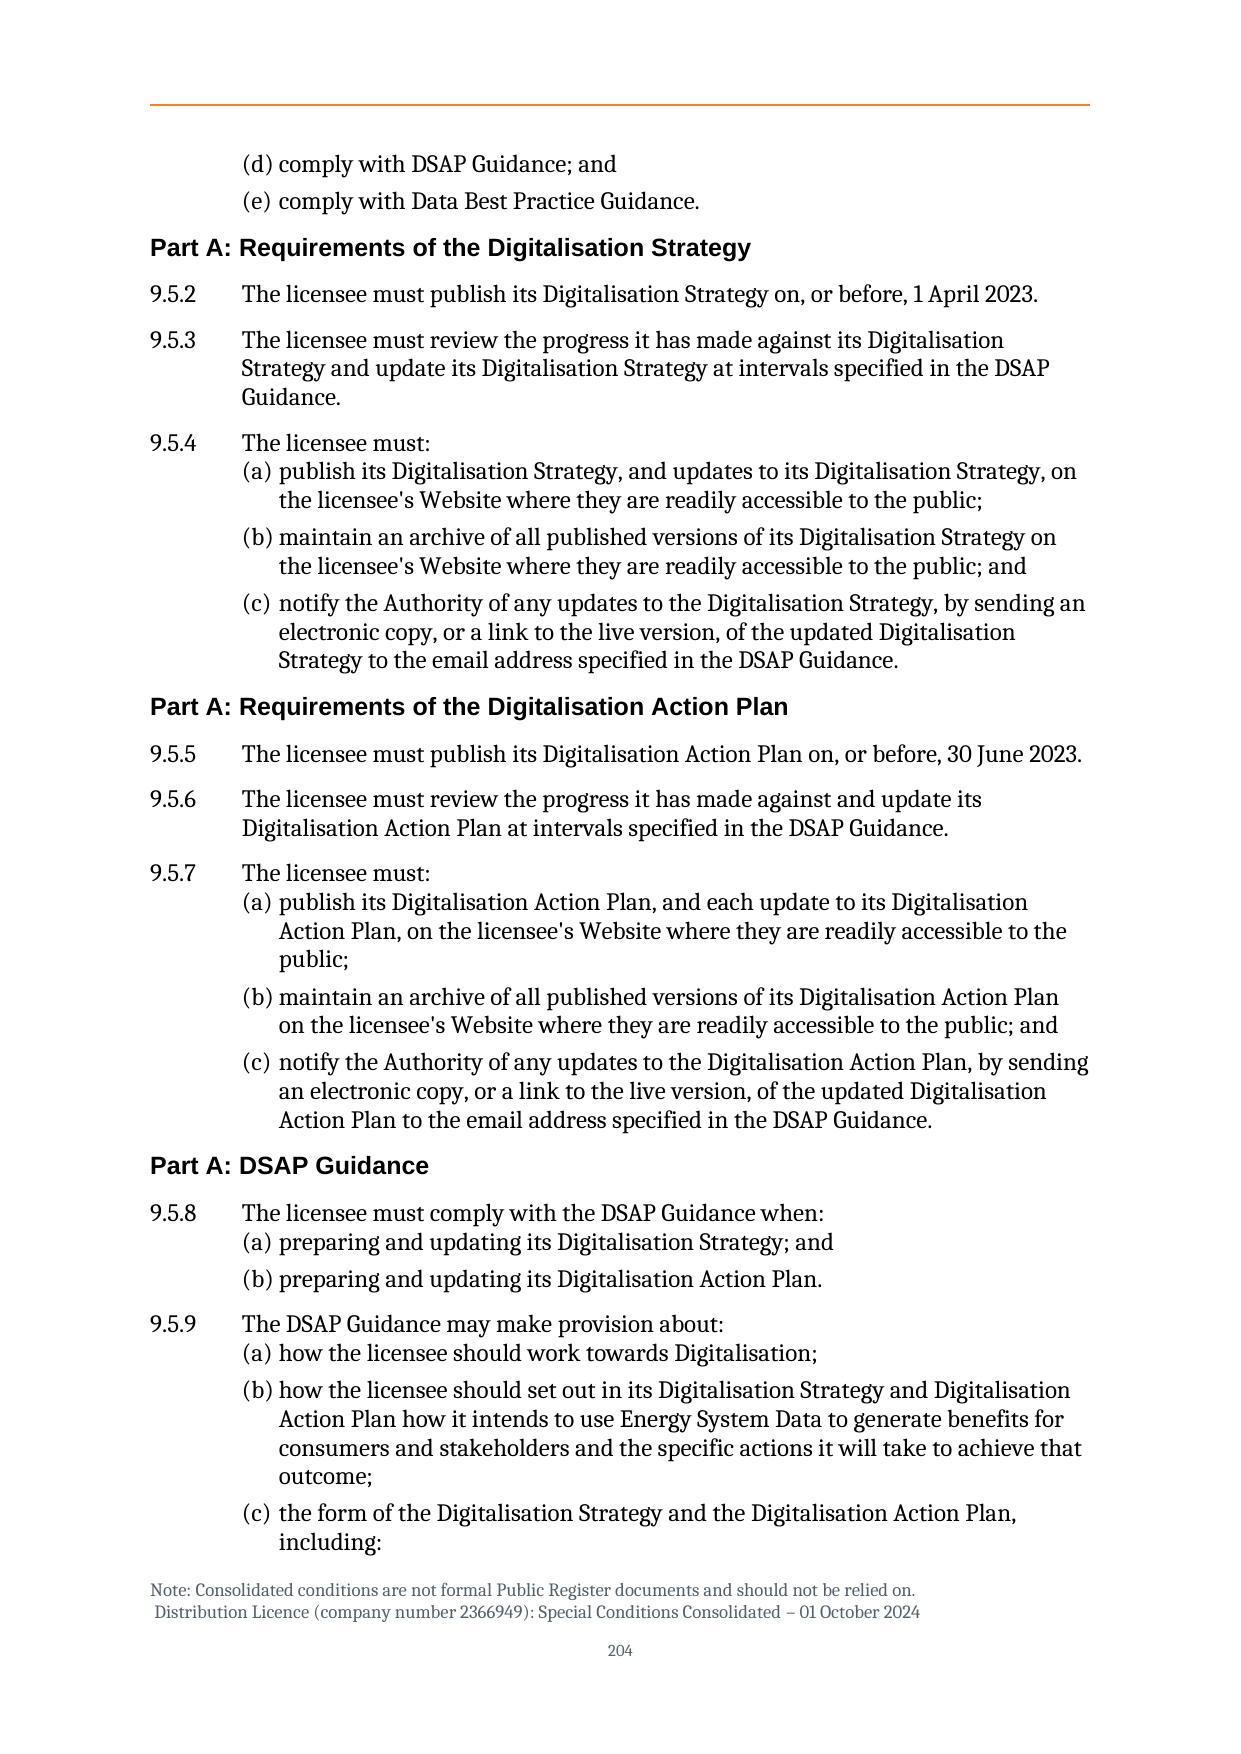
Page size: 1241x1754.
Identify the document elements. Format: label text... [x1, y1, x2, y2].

list how the licensee should work towards Digitalisation; [242, 1339, 1090, 1368]
text The licensee must review the progress it has made against and update its Digitalisation Action Plan at intervals specified in the DSAP Guidance. [150, 785, 1090, 842]
list preparing and updating its Digitalisation Strategy; and [242, 1228, 1090, 1256]
subtitle Requirements of the Digitalisation Strategy [150, 232, 1090, 261]
list comply with Data Best Practice Guidance. [242, 187, 1090, 216]
text The licensee must: [150, 428, 1090, 457]
list maintain an archive of all published versions of its Digitalisation Action Plan on the licensee's Website where they are readily accessible to the public; and [242, 982, 1090, 1040]
list notify the Authority of any updates to the Digitalisation Strategy, by sending an electronic copy, or a link to the live version, of the updated Digitalisation Strategy to the email address specified in the DSAP Guidance. [242, 589, 1090, 675]
text The licensee must publish its Digitalisation Strategy on, or before, 1 April 2023. [150, 280, 1090, 309]
text The DSAP Guidance may make provision about: [150, 1310, 1090, 1339]
list how the licensee should set out in its Digitalisation Strategy and Digitalisation Action Plan how it intends to use Energy System Data to generate benefits for consumers and stakeholders and the specific actions it will take to achieve that outcome; [242, 1376, 1090, 1491]
list maintain an archive of all published versions of its Digitalisation Strategy on the licensee's Website where they are readily accessible to the public; and [242, 523, 1090, 581]
text The licensee must: [150, 859, 1090, 888]
list comply with DSAP Guidance; and [242, 150, 1090, 179]
subtitle DSAP Guidance [150, 1151, 1090, 1180]
text The licensee must comply with the DSAP Guidance when: [150, 1199, 1090, 1228]
text The licensee must review the progress it has made against its Digitalisation Strategy and update its Digitalisation Strategy at intervals specified in the DSAP Guidance. [150, 326, 1090, 412]
list publish its Digitalisation Action Plan, and each update to its Digitalisation Action Plan, on the licensee's Website where they are readily accessible to the public; [242, 888, 1090, 974]
list notify the Authority of any updates to the Digitalisation Action Plan, by sending an electronic copy, or a link to the live version, of the updated Digitalisation Action Plan to the email address specified in the DSAP Guidance. [242, 1048, 1090, 1134]
subtitle Requirements of the Digitalisation Action Plan [150, 692, 1090, 721]
list preparing and updating its Digitalisation Action Plan. [242, 1265, 1090, 1293]
text The licensee must publish its Digitalisation Action Plan on, or before, 30 June 2023. [150, 739, 1090, 768]
list the form of the Digitalisation Strategy and the Digitalisation Action Plan, including: [242, 1499, 1090, 1557]
list publish its Digitalisation Strategy, and updates to its Digitalisation Strategy, on the licensee's Website where they are readily accessible to the public; [242, 457, 1090, 515]
